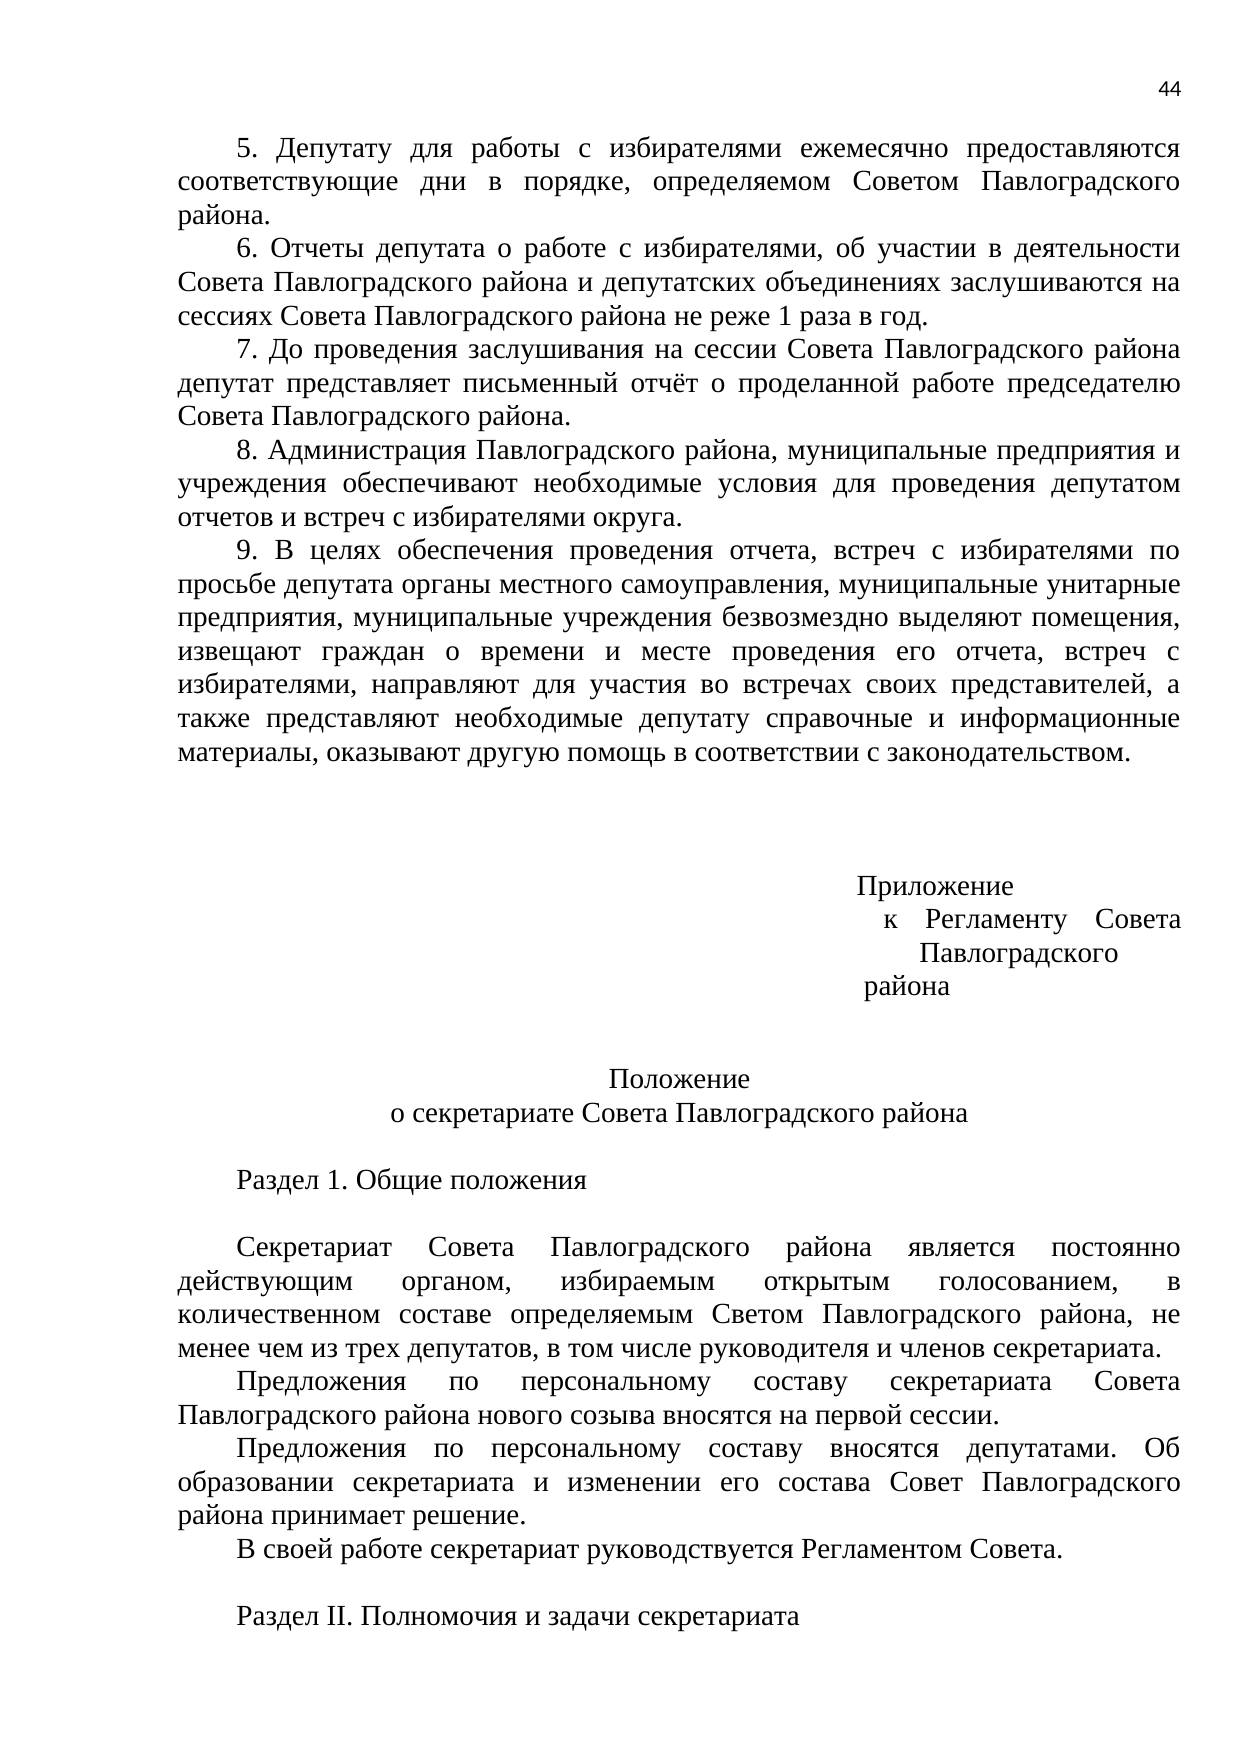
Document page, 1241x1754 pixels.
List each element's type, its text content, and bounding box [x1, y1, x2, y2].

text 6. Отчеты депутата о работе с избирателями, об участии в деятельности Совета Павлоградского района и депутатских объединениях заслушиваются на сессиях Совета Павлоградского района не реже 1 раза в год. [177, 231, 1181, 331]
text 5. Депутату для работы с избирателями ежемесячно предоставляются соответствующие дни в порядке, определяемом Советом Павлоградского района. [177, 130, 1181, 231]
text Приложение к Регламенту Совета Павлоградского района [856, 868, 1181, 1002]
subtitle Раздел 1. Общие положения [177, 1162, 1181, 1196]
text Секретариат Совета Павлоградского района является постоянно действующим органом, избираемым открытым голосованием, в количественном составе определяемым Светом Павлоградского района, не менее чем из трех депутатов, в том числе руководителя и членов секретариата. [177, 1229, 1181, 1363]
text В своей работе секретариат руководствуется Регламентом Совета. [177, 1531, 1181, 1564]
text 7. До проведения заслушивания на сессии Совета Павлоградского района депутат представляет письменный отчёт о проделанной работе председателю Совета Павлоградского района. [177, 331, 1181, 432]
subtitle Положение о секретариате Совета Павлоградского района [177, 1061, 1181, 1128]
text 8. Администрация Павлоградского района, муниципальные предприятия и учреждения обеспечивают необходимые условия для проведения депутатом отчетов и встреч с избирателями округа. [177, 432, 1181, 532]
subtitle Раздел II. Полномочия и задачи секретариата [177, 1598, 1181, 1632]
text 9. В целях обеспечения проведения отчета, встреч с избирателями по просьбе депутата органы местного самоуправления, муниципальные унитарные предприятия, муниципальные учреждения безвозмездно выделяют помещения, извещают граждан о времени и месте проведения его отчета, встреч с избирателями, направляют для участия во встречах своих представителей, а также представляют необходимые депутату справочные и информационные материалы, оказывают другую помощь в соответствии с законодательством. [177, 532, 1181, 767]
text Предложения по персональному составу вносятся депутатами. Об образовании секретариата и изменении его состава Совет Павлоградского района принимает решение. [177, 1430, 1181, 1531]
text Предложения по персональному составу секретариата Совета Павлоградского района нового созыва вносятся на первой сессии. [177, 1363, 1181, 1430]
